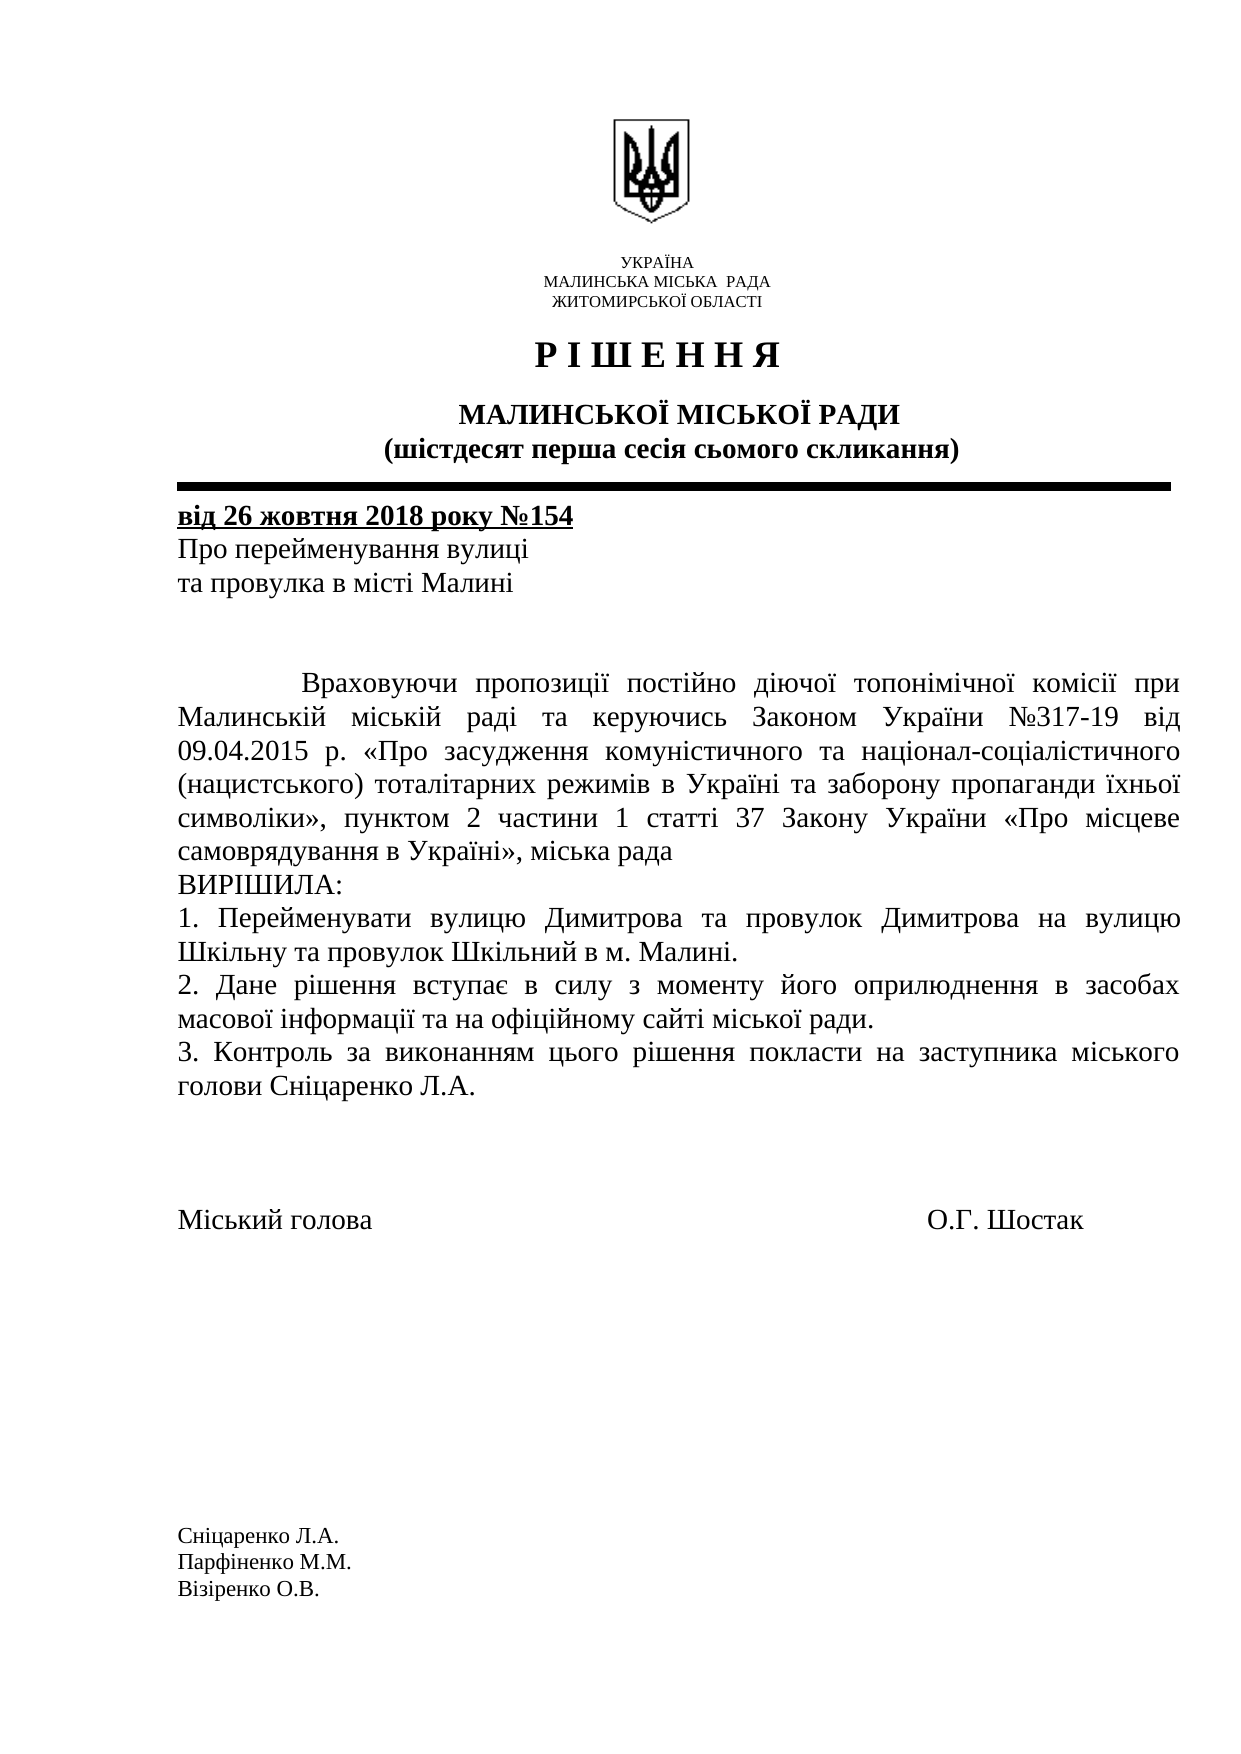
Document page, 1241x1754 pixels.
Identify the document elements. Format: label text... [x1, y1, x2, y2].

text ВИРІШИЛА: [177, 867, 1181, 900]
text ЖИТОМИРСЬКОЇ ОБЛАСТІ [133, 291, 1181, 311]
text малинської МІСЬКОЇ ради [177, 397, 1181, 431]
text Парфіненко М.М. [177, 1548, 1181, 1575]
text та провулка в місті Малині [177, 565, 1181, 598]
text 3. Контроль за виконанням цього рішення покласти на заступника міського голови Сніцаренко Л.А. [177, 1034, 1181, 1102]
text Враховуючи пропозиції постійно діючої топонімічної комісії при Малинській міській раді та керуючись Законом України №317-19 від 09.04.2015 р. «Про засудження комуністичного та націонал-соціалістичного (нацистського) тоталітарних режимів в Україні та заборону пропаганди їхньої символіки», пунктом 2 частини 1 статті 37 Закону України «Про місцеве самоврядування в Україні», міська рада [177, 666, 1181, 867]
text Про перейменування вулиці [177, 531, 1181, 565]
picture [607, 118, 695, 225]
text 1. Перейменувати вулицю Димитрова та провулок Димитрова на вулицю Шкільну та провулок Шкільний в м. Малині. [177, 900, 1181, 967]
text 2. Дане рішення вступає в силу з моменту його оприлюднення в засобах масової інформації та на офіційному сайті міської ради. [177, 967, 1181, 1034]
text УКРАЇНА [133, 253, 1181, 272]
text МАЛИНСЬКА МІСЬКА РАДА [133, 272, 1181, 291]
text від 26 жовтня 2018 року №154 [177, 498, 1181, 531]
text (шістдесят перша сесія сьомого скликання) [133, 431, 1181, 464]
text Сніцаренко Л.А. [177, 1522, 1181, 1548]
text Візіренко О.В. [177, 1575, 1181, 1601]
text Міський голова О.Г. Шостак [177, 1202, 1181, 1236]
text Р І Ш Е Н Н Я [133, 333, 1181, 376]
